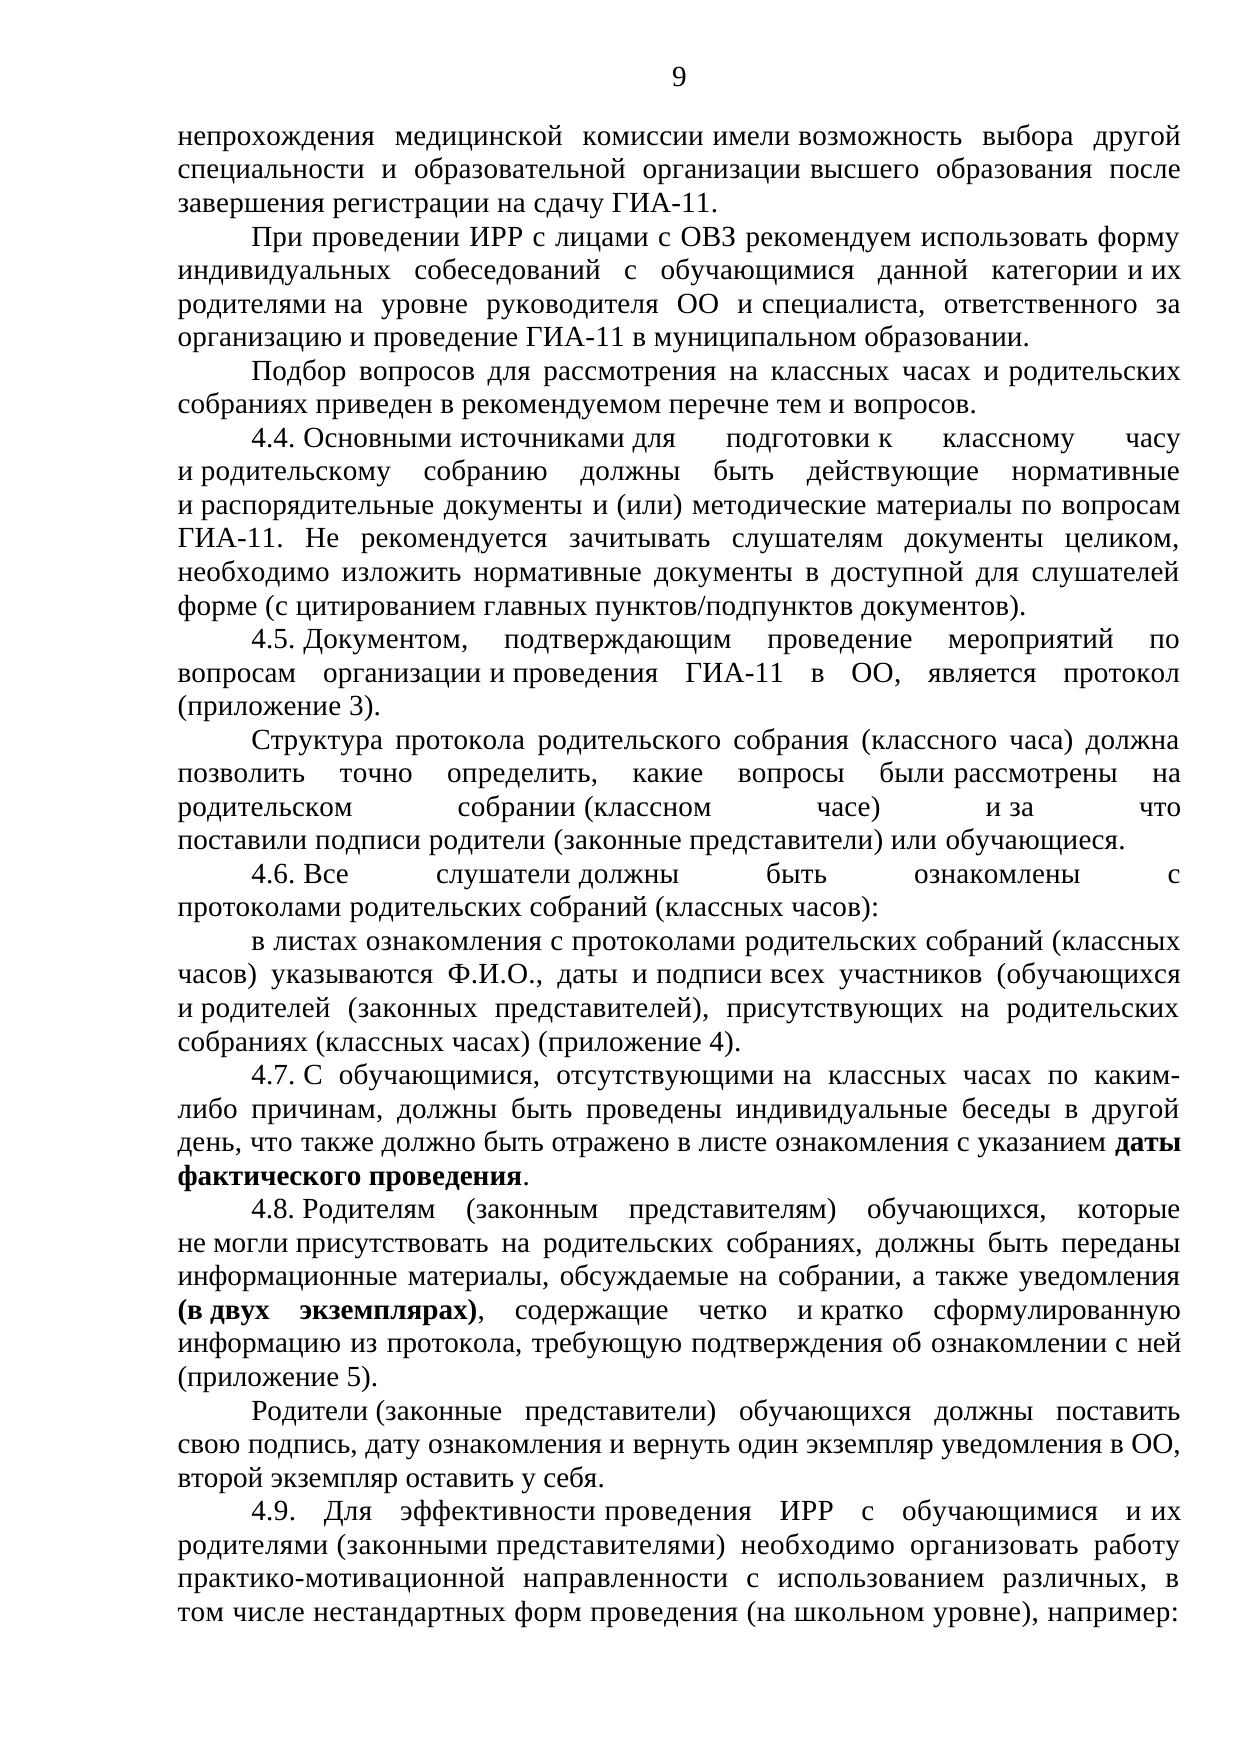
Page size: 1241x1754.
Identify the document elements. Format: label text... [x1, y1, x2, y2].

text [177, 118, 1181, 219]
text в листах ознакомления с протоколами родительских собраний (классных часов) указываются Ф.И.О., даты и подписи всех участников (обучающихся и родителей (законных представителей), присутствующих на родительских собраниях (классных часах) (приложение 4). [177, 923, 1181, 1057]
text 4.5. Документом, подтверждающим проведение мероприятий по вопросам организации и проведения ГИА-11 в ОО, является протокол (приложение 3). [177, 621, 1181, 722]
text Подбор вопросов для рассмотрения на классных часах и родительских собраниях приведен в рекомендуемом перечне тем и вопросов. [177, 353, 1181, 420]
text 4.7. С обучающимися, отсутствующими на классных часах по каким-либо причинам, должны быть проведены индивидуальные беседы в другой день, что также должно быть отражено в листе ознакомления с указанием даты фактического проведения. [177, 1057, 1181, 1191]
text Родители (законные представители) обучающихся должны поставить свою подпись, дату ознакомления и вернуть один экземпляр уведомления в ОО, второй экземпляр оставить у себя. [177, 1393, 1181, 1493]
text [177, 1493, 1181, 1627]
text 4.6. Все слушатели должны быть ознакомлены с протоколами родительских собраний (классных часов): [177, 856, 1181, 923]
text 4.4. Основными источниками для подготовки к классному часу и родительскому собранию должны быть действующие нормативные и распорядительные документы и (или) методические материалы по вопросам ГИА-11. Не рекомендуется зачитывать слушателям документы целиком, необходимо изложить нормативные документы в доступной для слушателей форме (с цитированием главных пунктов/подпунктов документов). [177, 420, 1181, 621]
text 4.8. Родителям (законным представителям) обучающихся, которые не могли присутствовать на родительских собраниях, должны быть переданы информационные материалы, обсуждаемые на собрании, а также уведомления (в двух экземплярах), содержащие четко и кратко сформулированную информацию из протокола, требующую подтверждения об ознакомлении с ней (приложение 5). [177, 1191, 1181, 1393]
text Структура протокола родительского собрания (классного часа) должна позволить точно определить, какие вопросы были рассмотрены на родительском собрании (классном часе) и за что поставили подписи родители (законные представители) или обучающиеся. [177, 722, 1181, 856]
text При проведении ИРР с лицами с ОВЗ рекомендуем использовать форму индивидуальных собеседований с обучающимися данной категории и их родителями на уровне руководителя ОО и специалиста, ответственного за организацию и проведение ГИА-11 в муниципальном образовании. [177, 219, 1181, 353]
